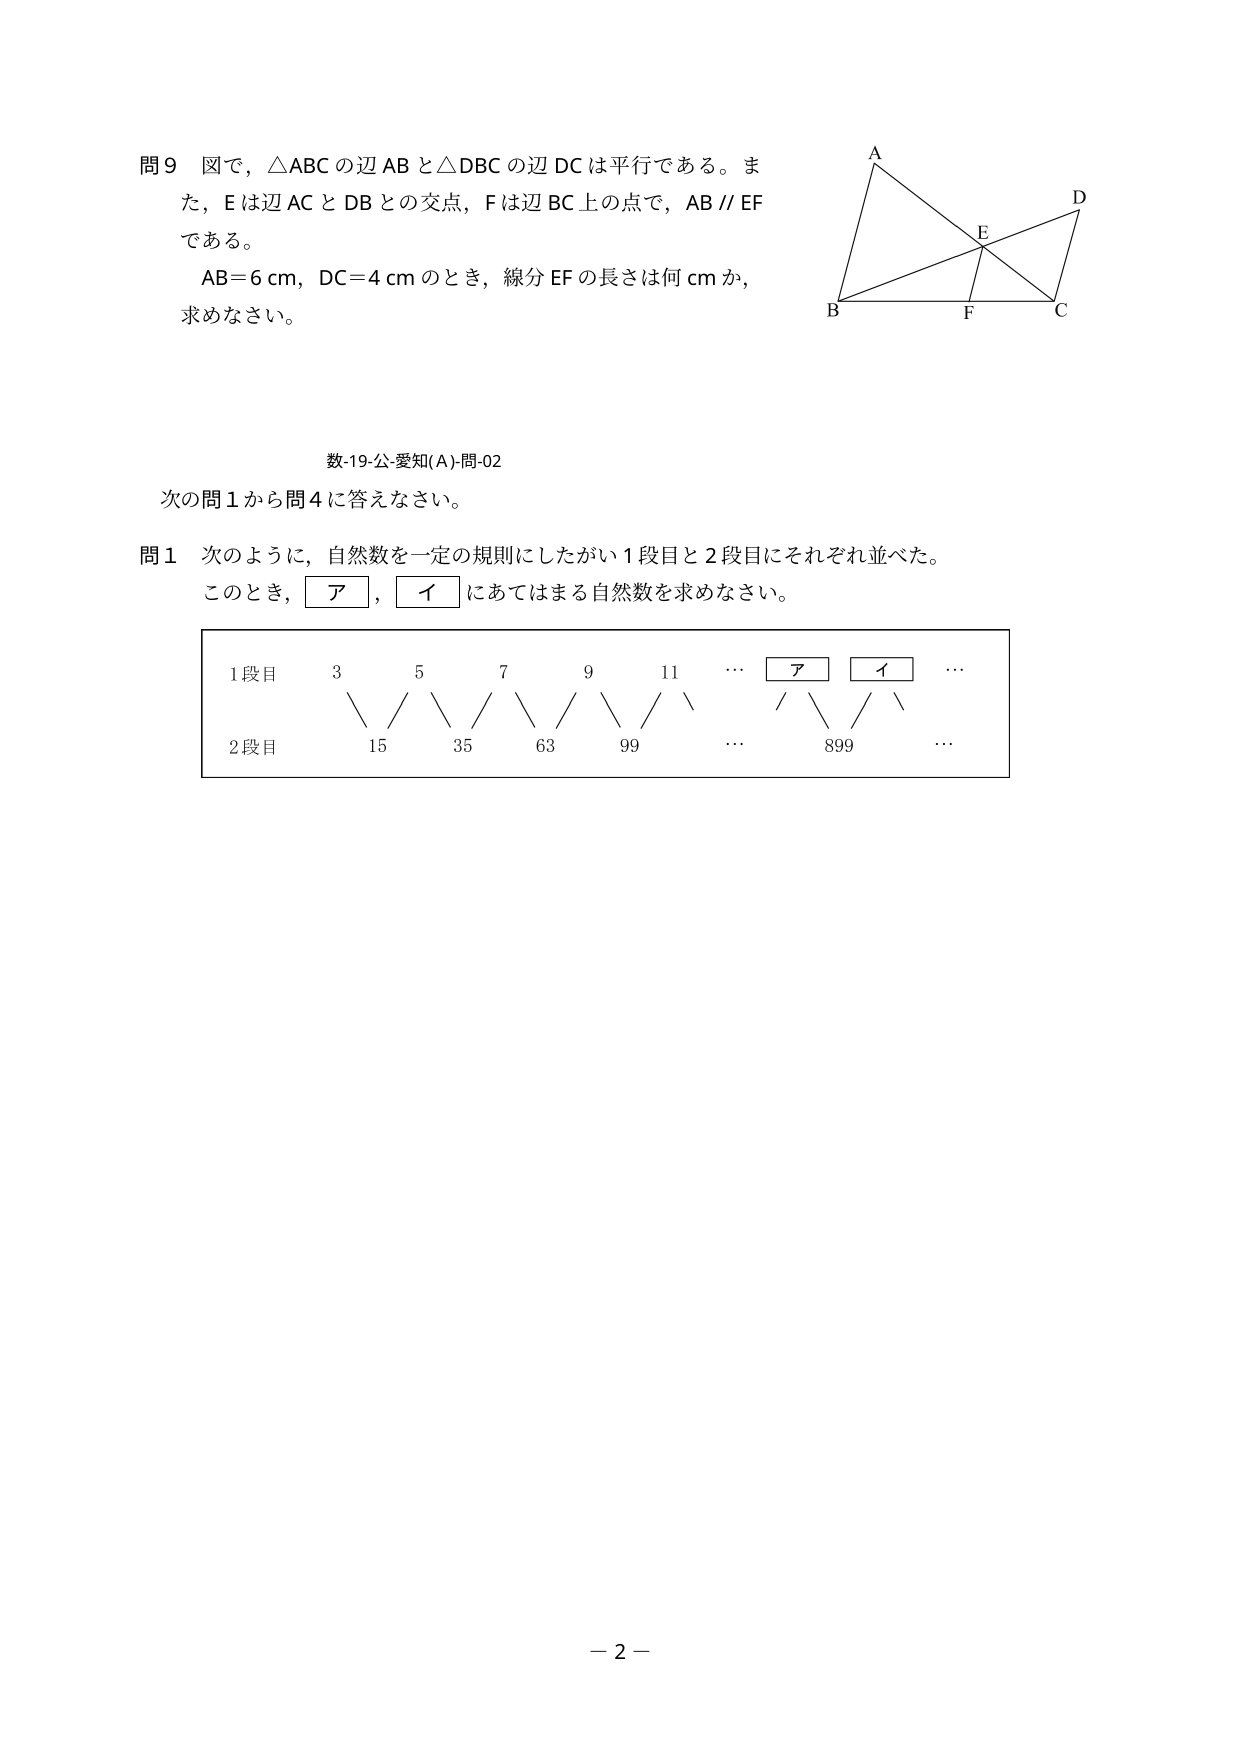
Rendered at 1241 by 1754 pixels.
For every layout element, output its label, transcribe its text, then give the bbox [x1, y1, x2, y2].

picture [826, 145, 1086, 319]
picture [201, 629, 1010, 778]
text 問１ 次のように，自然数を一定の規則にしたがい1段目と2段目にそれぞれ並べた。 [139, 536, 1122, 573]
table_header [774, 127, 1133, 404]
text 次の問１から問４に答えなさい。 [118, 479, 1122, 517]
table_header 問９ 図で，△ABCの辺ABと△DBCの辺DCは平行である。また，Eは辺ACとDBとの交点，Fは辺BC上の点で，AB // EFである。 AB＝6 cm，DC＝4 cmのとき，線分EFの長さは何cmか，求めなさい。 [107, 127, 774, 404]
text 数-19-公-愛知(Ａ)-問-02 [326, 442, 1122, 479]
text このとき， ア ， イ にあてはまる自然数を求めなさい。 [181, 573, 1122, 611]
